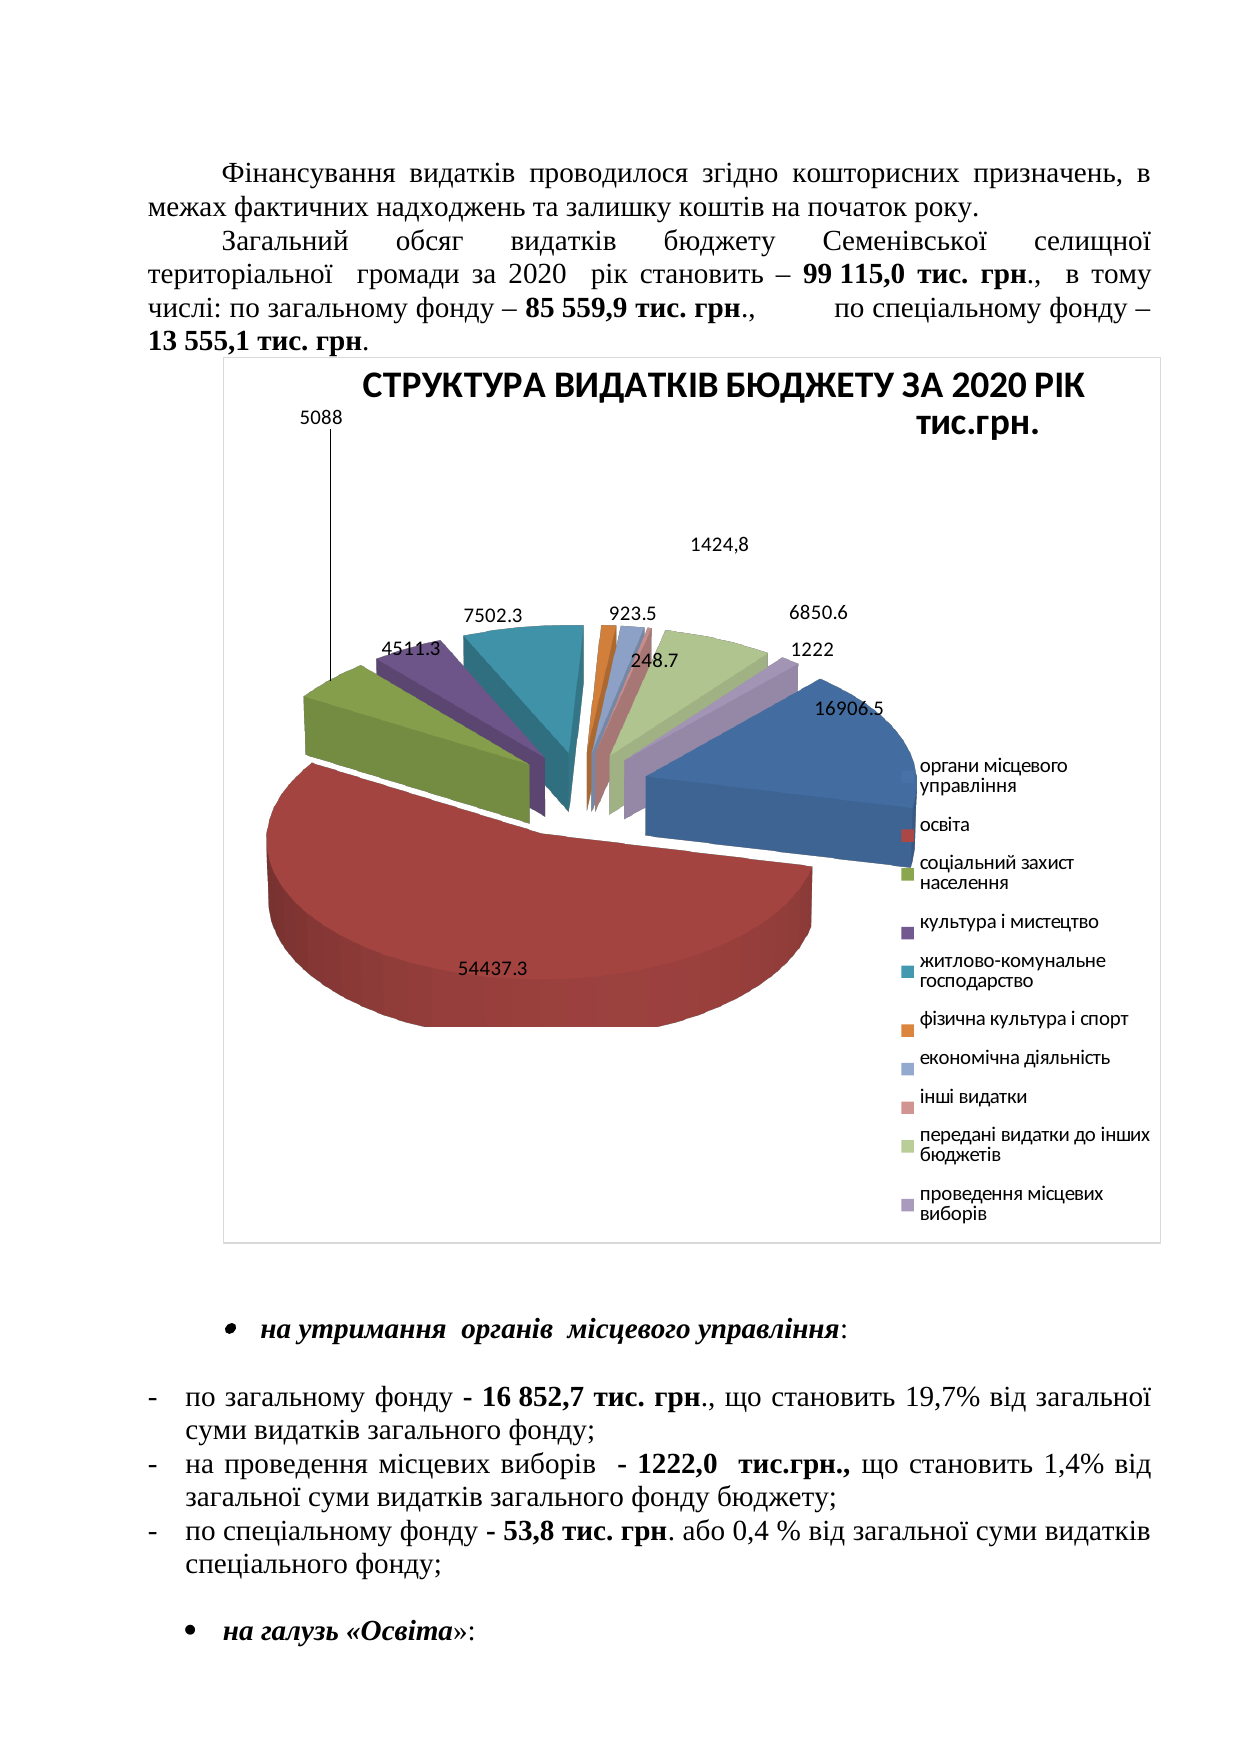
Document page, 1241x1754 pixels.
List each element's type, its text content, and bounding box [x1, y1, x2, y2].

list по спеціальному фонду - 53,8 тис. грн. або 0,4 % від загальної суми видатків спеціального фонду; [148, 1513, 1152, 1580]
list на утримання органів місцевого управління: [223, 1311, 1152, 1345]
list на галузь «Освіта»: [185, 1613, 1152, 1647]
text Загальний обсяг видатків бюджету Семенівської селищної територіальної громади за 2020 рік становить – 99 115,0 тис. грн., в тому числі: по загальному фонду – 85 559,9 тис. грн., по спеціальному фонду – 13 555,1 тис. грн. [148, 223, 1152, 357]
text Фінансування видатків проводилося згідно кошторисних призначень, в межах фактичних надходжень та залишку коштів на початок року. [148, 156, 1152, 223]
list по загальному фонду - 16 852,7 тис. грн., що становить 19,7% від загальної суми видатків загального фонду; [148, 1379, 1152, 1446]
list на проведення місцевих виборів - 1222,0 тис.грн., що становить 1,4% від загальної суми видатків загального фонду бюджету; [148, 1446, 1152, 1513]
